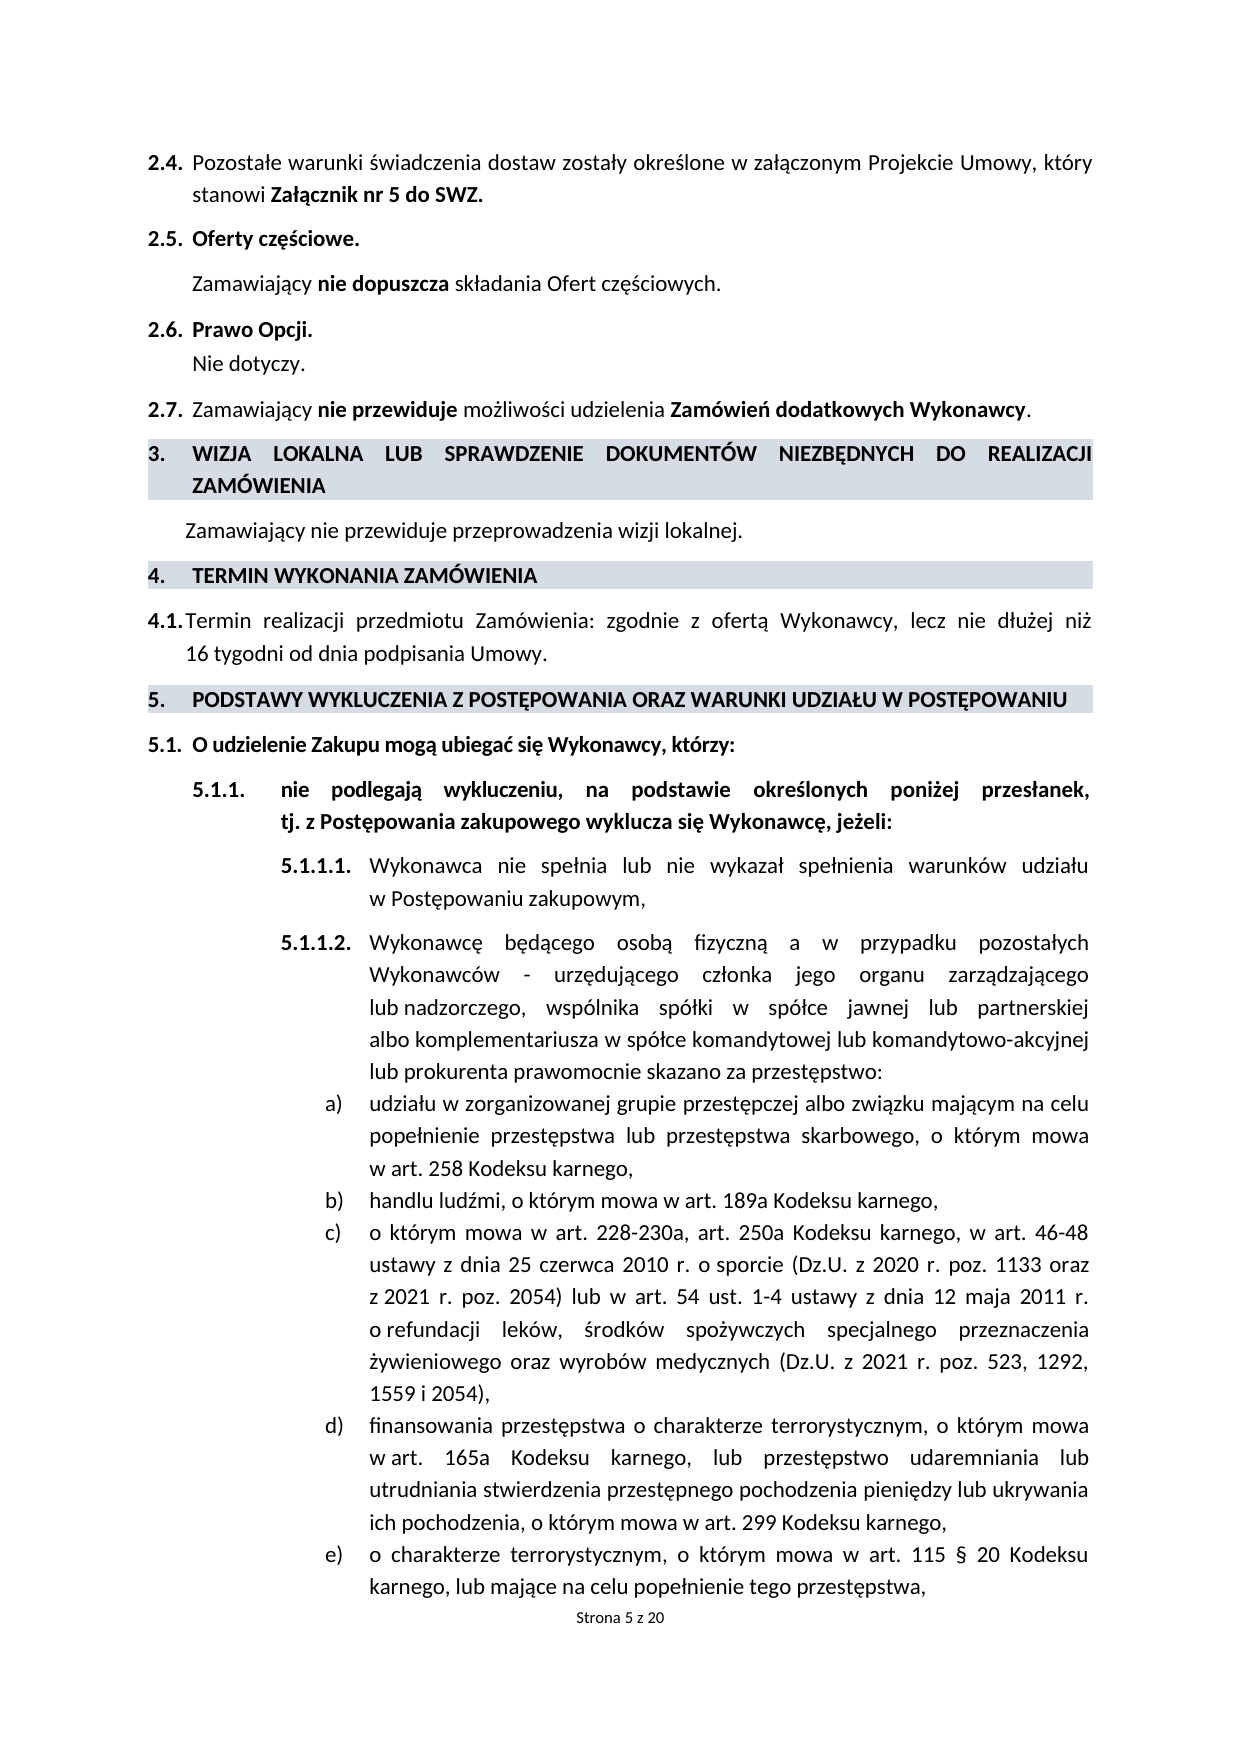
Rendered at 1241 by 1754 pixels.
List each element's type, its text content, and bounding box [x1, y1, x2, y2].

text Nie dotyczy. [192, 349, 1093, 377]
list TERMIN WYKONANIA ZAMÓWIENIA [148, 561, 1093, 589]
list Zamawiający nie dopuszcza składania Ofert częściowych. [192, 269, 1093, 297]
list nie podlegają wykluczeniu, na podstawie określonych poniżej przesłanek, tj. z Postępowania zakupowego wyklucza się Wykonawcę, jeżeli: [192, 775, 1090, 835]
list PODSTAWY WYKLUCZENIA Z POSTĘPOWANIA ORAZ WARUNKI UDZIAŁU W POSTĘPOWANIU [148, 685, 1093, 713]
list Wykonawcę będącego osobą fizyczną a w przypadku pozostałych Wykonawców - urzędującego członka jego organu zarządzającego lub nadzorczego, wspólnika spółki w spółce jawnej lub partnerskiej albo komplementariusza w spółce komandytowej lub komandytowo-akcyjnej lub prokurenta prawomocnie skazano za przestępstwo: [281, 928, 1090, 1085]
list handlu ludźmi, o którym mowa w art. 189a Kodeksu karnego, [325, 1186, 1090, 1214]
list udziału w zorganizowanej grupie przestępczej albo związku mającym na celu popełnienie przestępstwa lub przestępstwa skarbowego, o którym mowa w art. 258 Kodeksu karnego, [325, 1089, 1090, 1182]
list Termin realizacji przedmiotu Zamówienia: zgodnie z ofertą Wykonawcy, lecz nie dłużej niż 16 tygodni od dnia podpisania Umowy. [148, 606, 1093, 667]
list o którym mowa w art. 228-230a, art. 250a Kodeksu karnego, w art. 46-48 ustawy z dnia 25 czerwca 2010 r. o sporcie (Dz.U. z 2020 r. poz. 1133 oraz z 2021 r. poz. 2054) lub w art. 54 ust. 1-4 ustawy z dnia 12 maja 2011 r. o refundacji leków, środków spożywczych specjalnego przeznaczenia żywieniowego oraz wyrobów medycznych (Dz.U. z 2021 r. poz. 523, 1292, 1559 i 2054), [325, 1218, 1090, 1407]
list Zamawiający nie przewiduje przeprowadzenia wizji lokalnej. [185, 516, 1093, 544]
list finansowania przestępstwa o charakterze terrorystycznym, o którym mowa w art. 165a Kodeksu karnego, lub przestępstwo udaremniania lub utrudniania stwierdzenia przestępnego pochodzenia pieniędzy lub ukrywania ich pochodzenia, o którym mowa w art. 299 Kodeksu karnego, [325, 1411, 1090, 1536]
list WIZJA LOKALNA LUB SPRAWDZENIE DOKUMENTÓW NIEZBĘDNYCH DO REALIZACJI ZAMÓWIENIA [148, 439, 1093, 500]
list Wykonawca nie spełnia lub nie wykazał spełnienia warunków udziału w Postępowaniu zakupowym, [281, 852, 1090, 912]
list o charakterze terrorystycznym, o którym mowa w art. 115 § 20 Kodeksu karnego, lub mające na celu popełnienie tego przestępstwa, [325, 1540, 1090, 1600]
list Prawo Opcji. [148, 315, 1093, 343]
list Pozostałe warunki świadczenia dostaw zostały określone w załączonym Projekcie Umowy, który stanowi Załącznik nr 5 do SWZ. [148, 148, 1093, 208]
list Zamawiający nie przewiduje możliwości udzielenia Zamówień dodatkowych Wykonawcy. [148, 395, 1093, 423]
list O udzielenie Zakupu mogą ubiegać się Wykonawcy, którzy: [148, 730, 1090, 758]
list Oferty częściowe. [148, 224, 1093, 252]
